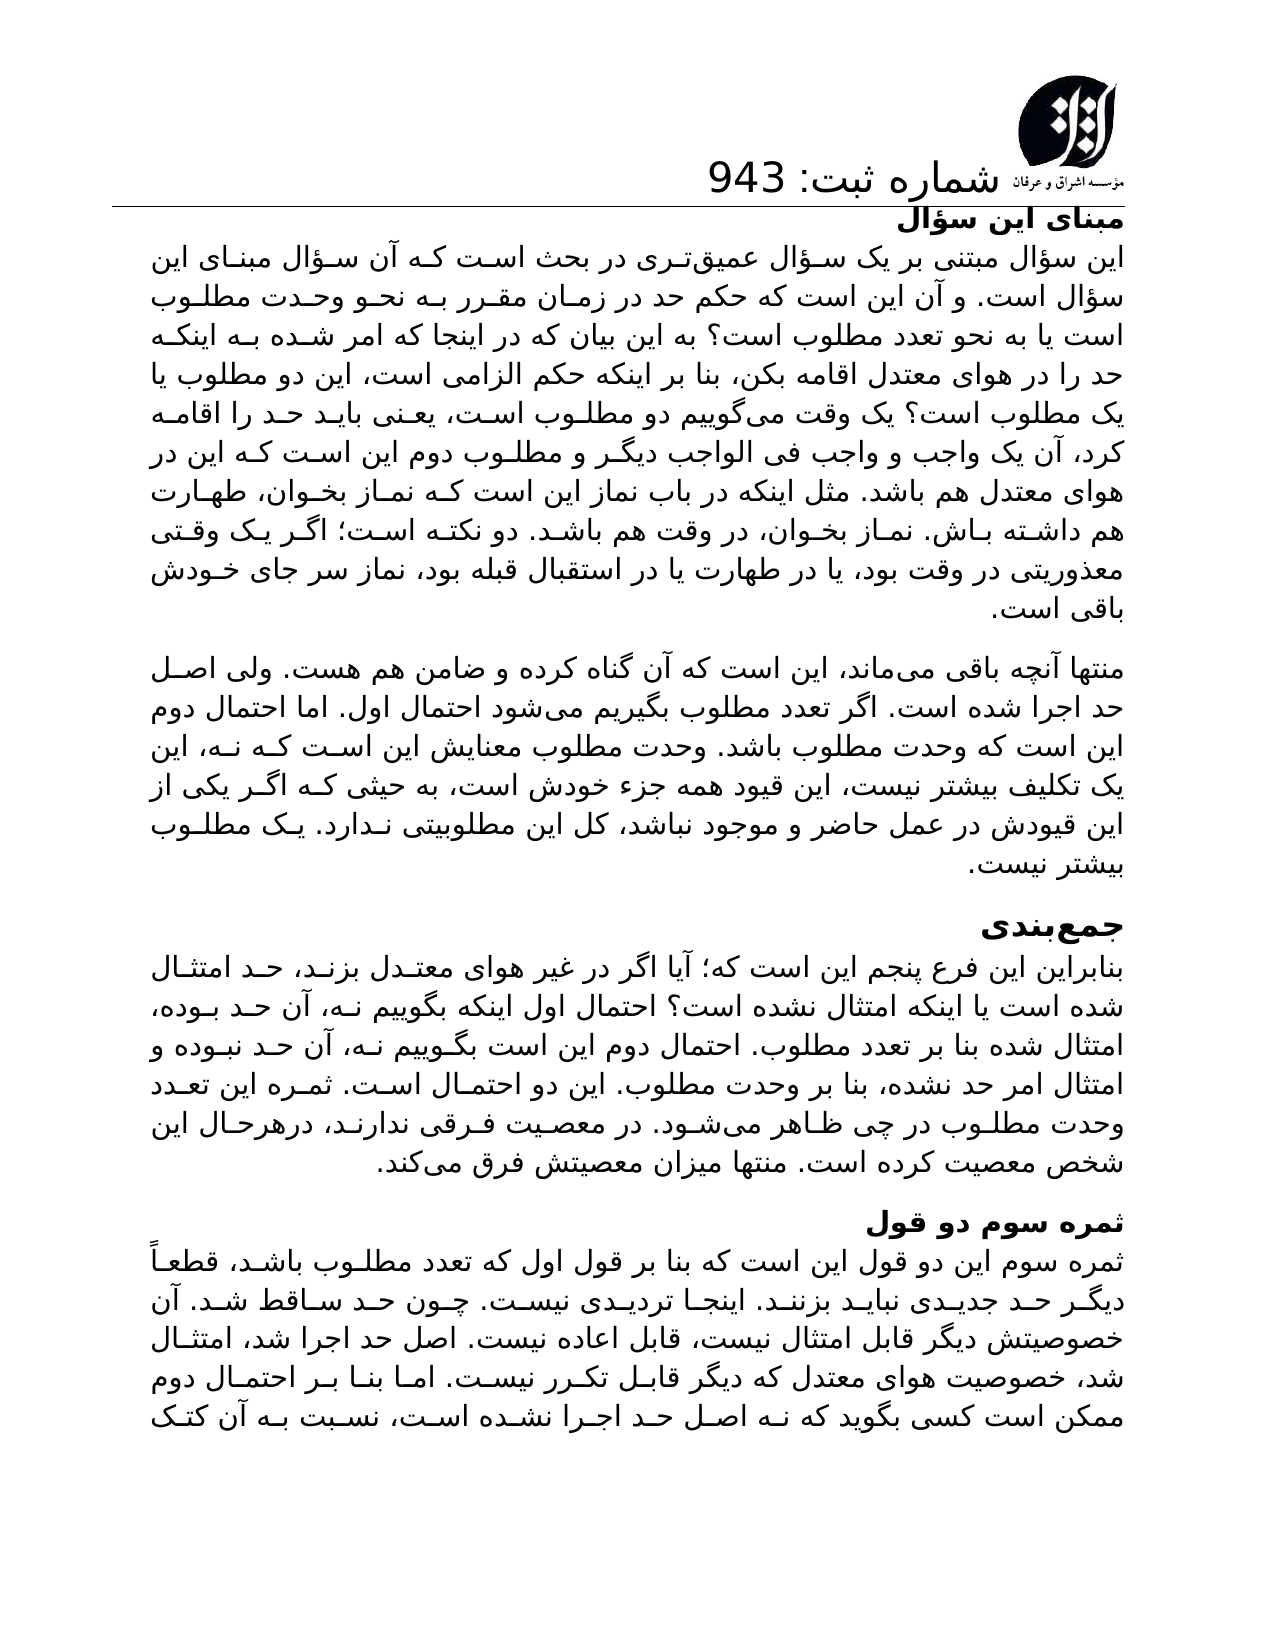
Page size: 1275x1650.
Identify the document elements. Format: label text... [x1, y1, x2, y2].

subtitle جمع‌بندی [150, 906, 1125, 945]
picture [1009, 75, 1125, 192]
text بنابراین این فرع پنجم این است که؛ آیا اگر در غیر هوای معتدل بزند، حد امتثال شده است یا اینکه امتثال نشده است؟ احتمال اول اینکه بگوییم نه، آن حد بوده، امتثال شده بنا بر تعدد مطلوب. احتمال دوم این است بگوییم نه، آن حد نبوده و امتثال امر حد نشده، بنا بر وحدت مطلوب. این دو احتمال است. ثمره این تعدد وحدت مطلوب در چی ظاهر می‌شود. در معصیت فرقی ندارند، درهرحال این شخص معصیت کرده است. منتها میزان معصیتش فرق می‌کند. [150, 950, 1125, 1179]
subtitle مبنای این سؤال [150, 202, 1125, 236]
text منتها آنچه باقی می‌ماند، این است که آن گناه کرده و ضامن هم هست. ولی اصل حد اجرا شده است. اگر تعدد مطلوب بگیریم می‌شود احتمال اول. اما احتمال دوم این است که وحدت مطلوب باشد. وحدت مطلوب معنایش این است که نه، این یک تکلیف بیشتر نیست، این قیود همه جزء خودش است، به حیثی که اگر یکی از این قیودش در عمل حاضر و موجود نباشد، کل این مطلوبیتی ندارد. یک مطلوب بیشتر نیست. [150, 651, 1125, 880]
subtitle ثمره سوم دو قول [150, 1205, 1125, 1239]
text این سؤال مبتنی بر یک سؤال عمیق‌تری در بحث است که آن سؤال مبنای این سؤال است. و آن این است که حکم حد در زمان مقرر به نحو وحدت مطلوب است یا به نحو تعدد مطلوب است؟ به این بیان که در اینجا که امر شده به اینکه حد را در هوای معتدل اقامه بکن، بنا بر اینکه حکم الزامی است، این دو مطلوب یا یک مطلوب است؟ یک وقت می‌گوییم دو مطلوب است، یعنی باید حد را اقامه کرد، آن یک واجب و واجب فی الواجب دیگر و مطلوب دوم این است که این در هوای معتدل هم باشد. مثل اینکه در باب نماز این است که نماز بخوان، طهارت هم داشته باش. نماز بخوان، در وقت هم باشد. دو نکته است؛ اگر یک وقتی معذوریتی در وقت بود، یا در طهارت یا در استقبال قبله بود، نماز سر جای خودش باقی است. [150, 241, 1125, 625]
